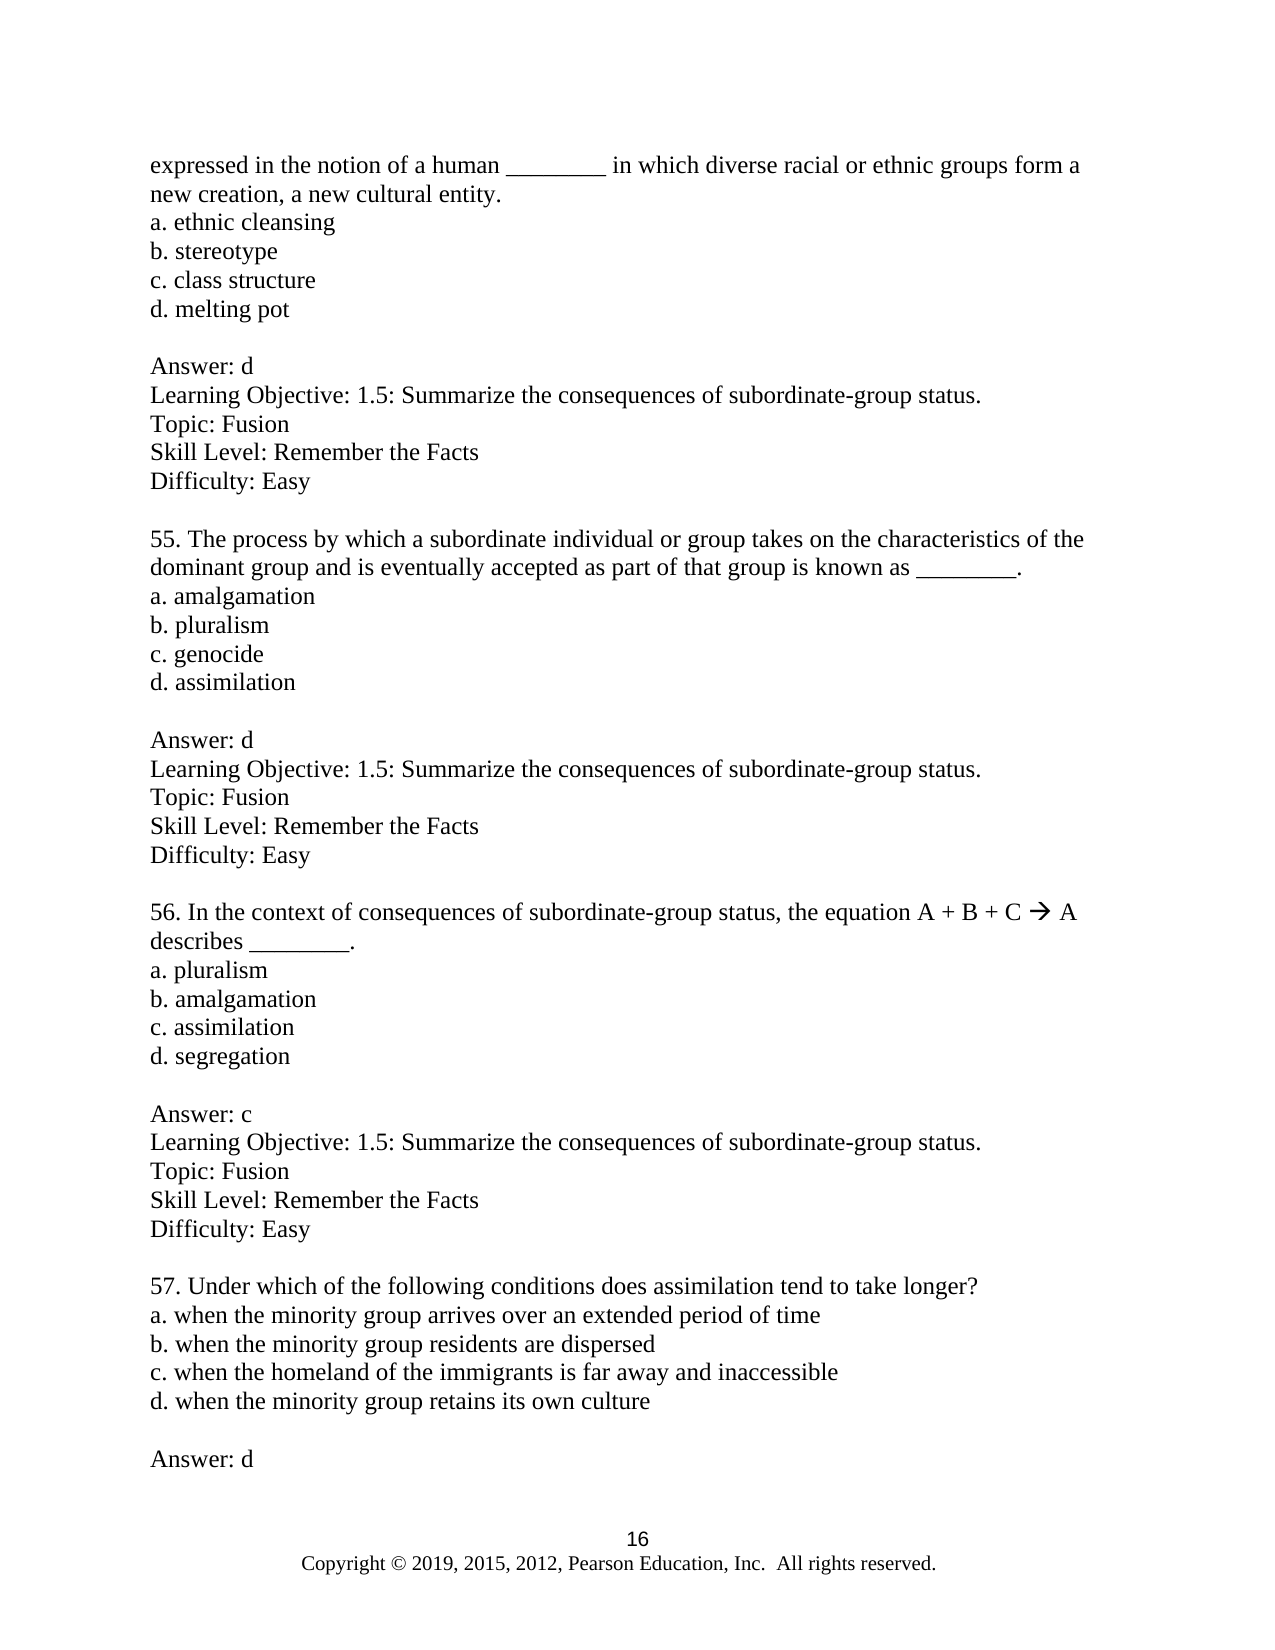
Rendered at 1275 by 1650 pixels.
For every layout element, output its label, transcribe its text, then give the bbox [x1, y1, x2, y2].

text 56. In the context of consequences of subordinate-group status, the equation A + B + C A describes ________. [150, 897, 1125, 955]
text Answer: d [150, 351, 1125, 380]
text 57. Under which of the following conditions does assimilation tend to take longer? [150, 1271, 1125, 1300]
text Skill Level: Remember the Facts [150, 811, 1125, 840]
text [150, 150, 1125, 207]
text Difficulty: Easy [150, 840, 1125, 869]
text b. amalgamation [150, 984, 1125, 1012]
text d. assimilation [150, 667, 1125, 696]
text c. genocide [150, 639, 1125, 667]
text Learning Objective: 1.5: Summarize the consequences of subordinate-group status. [150, 754, 1125, 782]
text Skill Level: Remember the Facts [150, 437, 1125, 466]
text c. class structure [150, 265, 1125, 294]
text Skill Level: Remember the Facts [150, 1185, 1125, 1214]
text a. amalgamation [150, 581, 1125, 610]
text c. assimilation [150, 1012, 1125, 1041]
text Difficulty: Easy [150, 466, 1125, 495]
text Learning Objective: 1.5: Summarize the consequences of subordinate-group status. [150, 380, 1125, 409]
text Topic: Fusion [150, 1156, 1125, 1185]
text c. when the homeland of the immigrants is far away and inaccessible [150, 1357, 1125, 1386]
text d. when the minority group retains its own culture [150, 1386, 1125, 1415]
text Answer: d [150, 1444, 1125, 1472]
text 55. The process by which a subordinate individual or group takes on the characteristics of the dominant group and is eventually accepted as part of that group is known as ________. [150, 524, 1125, 581]
text b. when the minority group residents are dispersed [150, 1329, 1125, 1357]
text b. stereotype [150, 236, 1125, 265]
text Answer: d [150, 725, 1125, 754]
text a. when the minority group arrives over an extended period of time [150, 1300, 1125, 1329]
text a. pluralism [150, 955, 1125, 984]
text Topic: Fusion [150, 409, 1125, 437]
text b. pluralism [150, 610, 1125, 639]
text d. segregation [150, 1041, 1125, 1070]
text a. ethnic cleansing [150, 207, 1125, 236]
text d. melting pot [150, 294, 1125, 322]
text Difficulty: Easy [150, 1214, 1125, 1242]
text Answer: c [150, 1099, 1125, 1127]
text Topic: Fusion [150, 782, 1125, 811]
text Learning Objective: 1.5: Summarize the consequences of subordinate-group status. [150, 1127, 1125, 1156]
